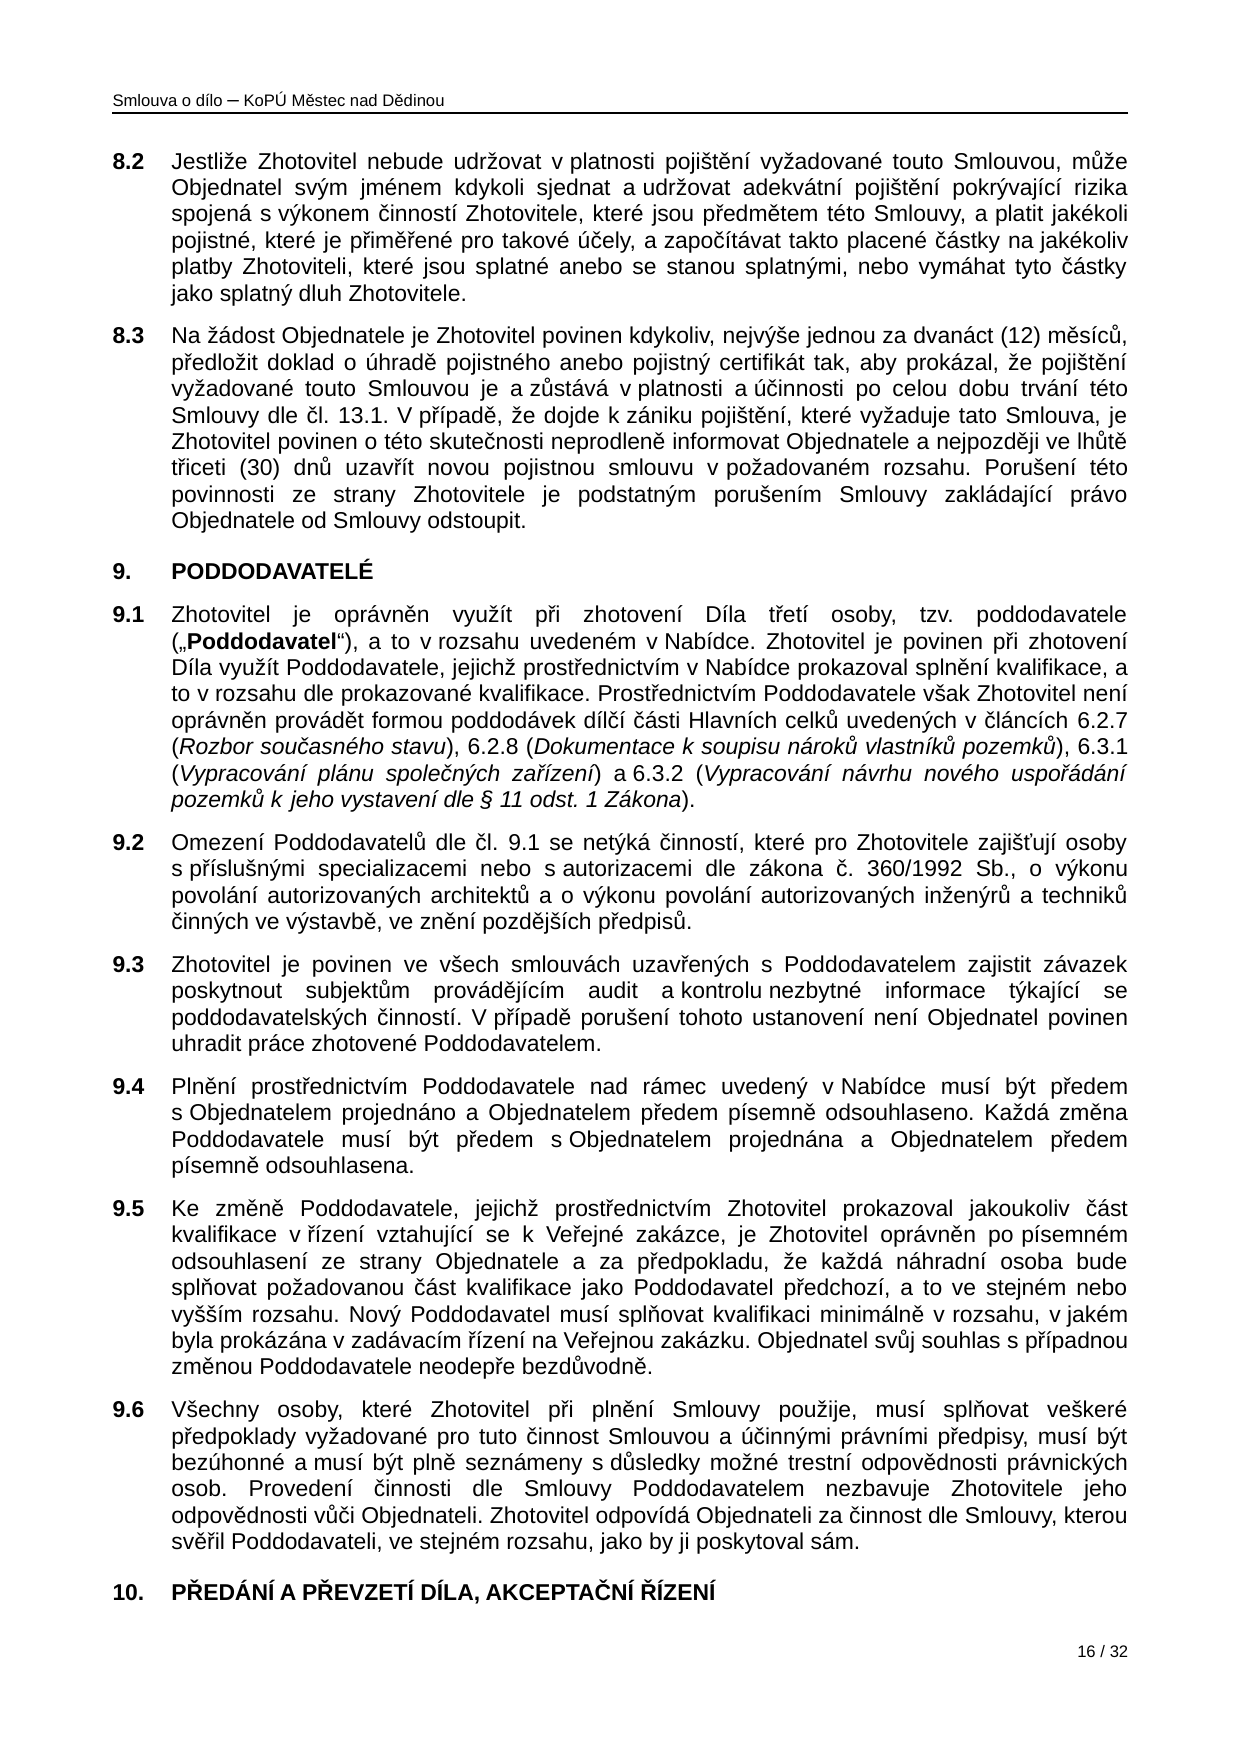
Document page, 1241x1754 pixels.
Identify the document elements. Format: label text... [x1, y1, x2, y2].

text Zhotovitel je oprávněn využít při zhotovení Díla třetí osoby, tzv. poddodavatele („Poddodavatel“), a to v rozsahu uvedeném v Nabídce. Zhotovitel je povinen při zhotovení Díla využít Poddodavatele, jejichž prostřednictvím v Nabídce prokazoval splnění kvalifikace, a to v rozsahu dle prokazované kvalifikace. Prostřednictvím Poddodavatele však Zhotovitel není oprávněn provádět formou poddodávek dílčí části Hlavních celků uvedených v článcích 6.2.7 (Rozbor současného stavu), 6.2.8 (Dokumentace k soupisu nároků vlastníků pozemků), 6.3.1 (Vypracování plánu společných zařízení) a 6.3.2 (Vypracování návrhu nového uspořádání pozemků k jeho vystavení dle § 11 odst. 1 Zákona). [112, 601, 1128, 812]
text Omezení Poddodavatelů dle čl. 9.1 se netýká činností, které pro Zhotovitele zajišťují osoby s příslušnými specializacemi nebo s autorizacemi dle zákona č. 360/1992 Sb., o výkonu povolání autorizovaných architektů a o výkonu povolání autorizovaných inženýrů a techniků činných ve výstavbě, ve znění pozdějších předpisů. [112, 829, 1128, 934]
text Na žádost Objednatele je Zhotovitel povinen kdykoliv, nejvýše jednou za dvanáct (12) měsíců, předložit doklad o úhradě pojistného anebo pojistný certifikát tak, aby prokázal, že pojištění vyžadované touto Smlouvou je a zůstává v platnosti a účinnosti po celou dobu trvání této Smlouvy dle čl. 13.1. V případě, že dojde k zániku pojištění, které vyžaduje tato Smlouva, je Zhotovitel povinen o této skutečnosti neprodleně informovat Objednatele a nejpozději ve lhůtě třiceti (30) dnů uzavřít novou pojistnou smlouvu v požadovaném rozsahu. Porušení této povinnosti ze strany Zhotovitele je podstatným porušením Smlouvy zakládající právo Objednatele od Smlouvy odstoupit. [112, 322, 1128, 533]
text Ke změně Poddodavatele, jejichž prostřednictvím Zhotovitel prokazoval jakoukoliv část kvalifikace v řízení vztahující se k Veřejné zakázce, je Zhotovitel oprávněn po písemném odsouhlasení ze strany Objednatele a za předpokladu, že každá náhradní osoba bude splňovat požadovanou část kvalifikace jako Poddodavatel předchozí, a to ve stejném nebo vyšším rozsahu. Nový Poddodavatel musí splňovat kvalifikaci minimálně v rozsahu, v jakém byla prokázána v zadávacím řízení na Veřejnou zakázku. Objednatel svůj souhlas s případnou změnou Poddodavatele neodepře bezdůvodně. [112, 1195, 1128, 1379]
text Plnění prostřednictvím Poddodavatele nad rámec uvedený v Nabídce musí být předem s Objednatelem projednáno a Objednatelem předem písemně odsouhlaseno. Každá změna Poddodavatele musí být předem s Objednatelem projednána a Objednatelem předem písemně odsouhlasena. [112, 1073, 1128, 1178]
text Všechny osoby, které Zhotovitel při plnění Smlouvy použije, musí splňovat veškeré předpoklady vyžadované pro tuto činnost Smlouvou a účinnými právními předpisy, musí být bezúhonné a musí být plně seznámeny s důsledky možné trestní odpovědnosti právnických osob. Provedení činnosti dle Smlouvy Poddodavatelem nezbavuje Zhotovitele jeho odpovědnosti vůči Objednateli. Zhotovitel odpovídá Objednateli za činnost dle Smlouvy, kterou svěřil Poddodavateli, ve stejném rozsahu, jako by ji poskytoval sám. [112, 1396, 1128, 1554]
text Zhotovitel je povinen ve všech smlouvách uzavřených s Poddodavatelem zajistit závazek poskytnout subjektům provádějícím audit a kontrolu nezbytné informace týkající se poddodavatelských činností. V případě porušení tohoto ustanovení není Objednatel povinen uhradit práce zhotovené Poddodavatelem. [112, 951, 1128, 1056]
text Předání a převzetí Díla, Akceptační řízení [112, 1579, 1128, 1606]
text Jestliže Zhotovitel nebude udržovat v platnosti pojištění vyžadované touto Smlouvou, může Objednatel svým jménem kdykoli sjednat a udržovat adekvátní pojištění pokrývající rizika spojená s výkonem činností Zhotovitele, které jsou předmětem této Smlouvy, a platit jakékoli pojistné, které je přiměřené pro takové účely, a započítávat takto placené částky na jakékoliv platby Zhotoviteli, které jsou splatné anebo se stanou splatnými, nebo vymáhat tyto částky jako splatný dluh Zhotovitele. [112, 148, 1128, 306]
text Poddodavatelé [112, 558, 1128, 585]
